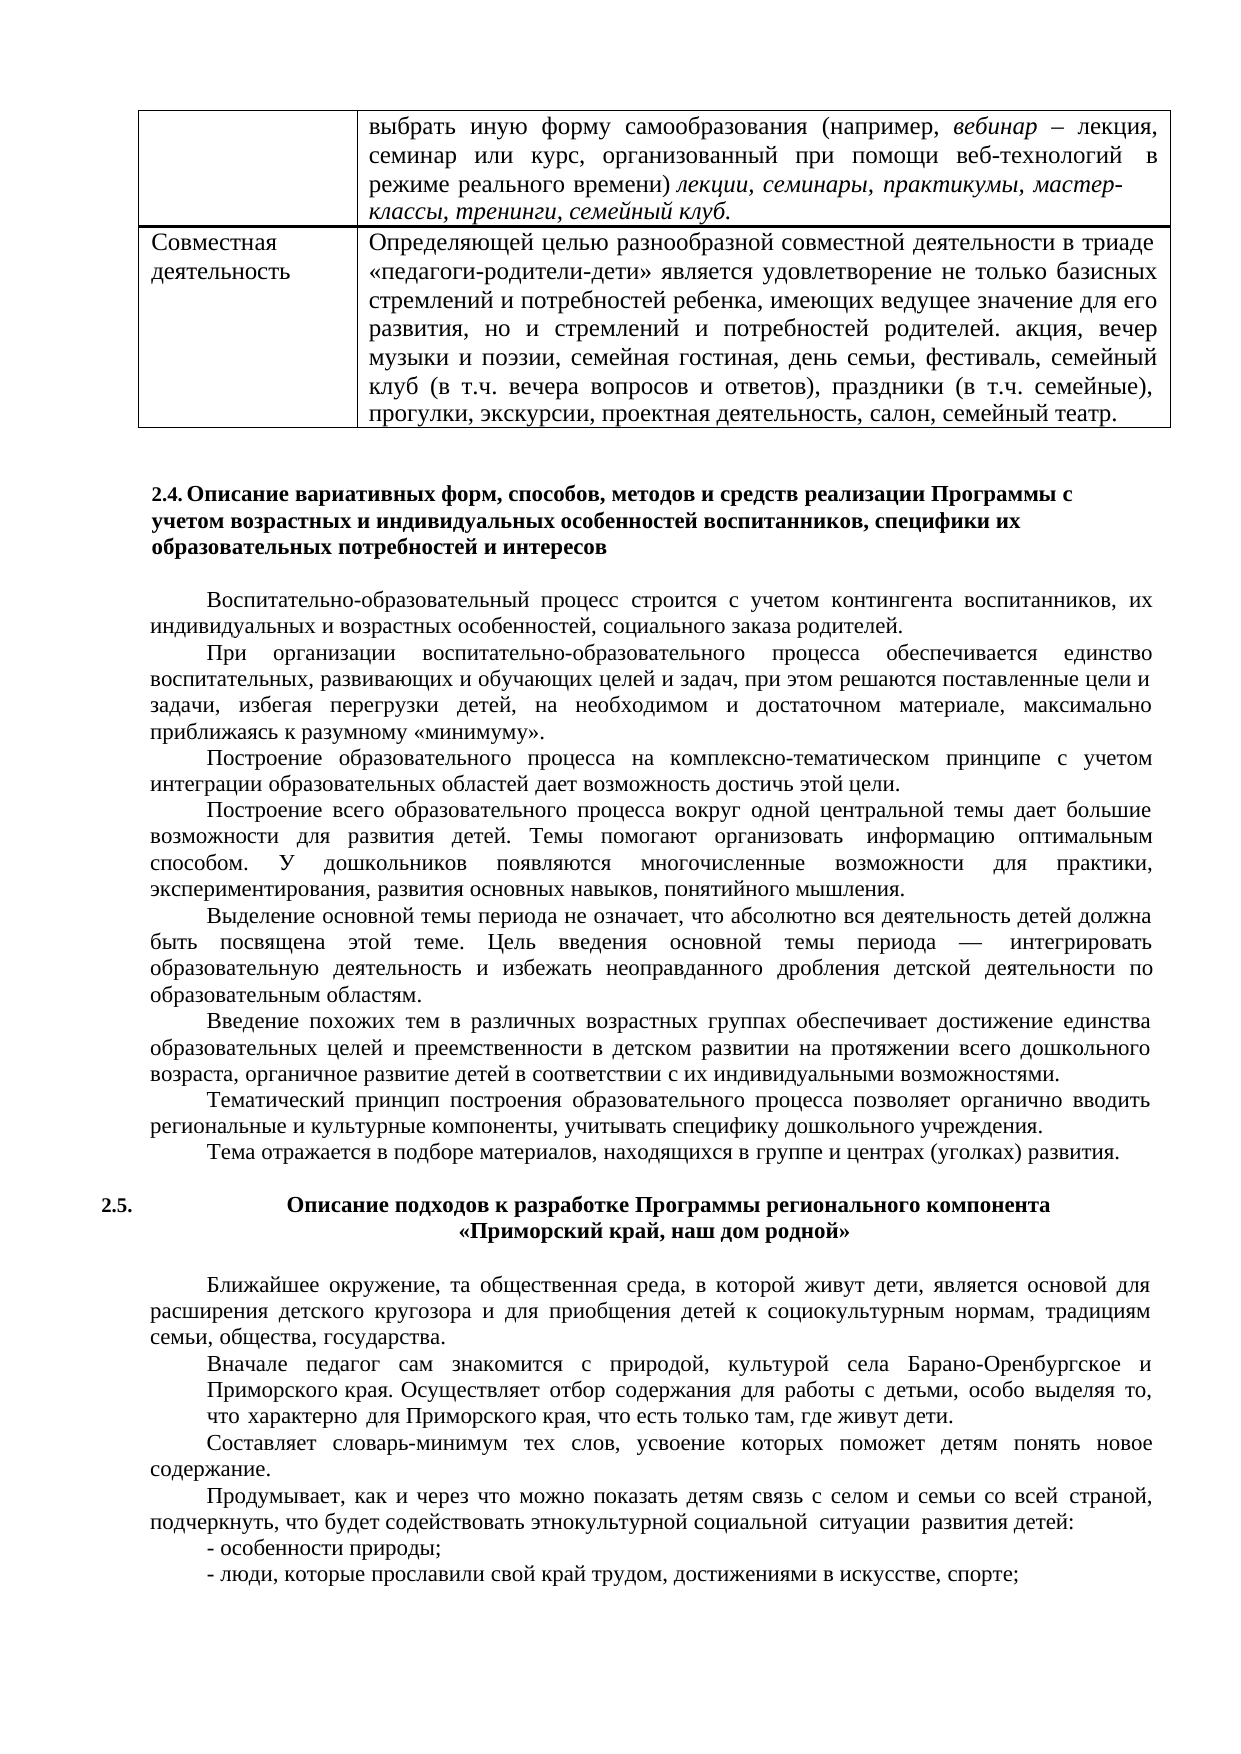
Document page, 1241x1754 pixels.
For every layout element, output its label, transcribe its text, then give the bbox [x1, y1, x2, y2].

text Ближайшее окружение, та общественная среда, в которой живут дети, является основой для расширения детского кругозора и для приобщения детей к социокультурным нормам, традициям семьи, общества, государства. [150, 1271, 1152, 1350]
text «Приморский край, наш дом родной» [161, 1218, 1147, 1244]
list Описание подходов к разработке Программы регионального компонента [101, 1192, 1201, 1218]
text Выделение основной темы периода не означает, что абсолютно вся деятельность детей должна быть посвящена этой теме. Цель введения основной темы периода — интегрировать образовательную деятельность и избежать неоправданного дробления детской деятельности по образовательным областям. [150, 902, 1153, 1007]
text Воспитательно-образовательный процесс строится с учетом контингента воспитанников, их индивидуальных и возрастных особенностей, социального заказа родителей. [150, 586, 1153, 638]
text При организации воспитательно-образовательного процесса обеспечивается единство воспитательных, развивающих и обучающих целей и задач, при этом решаются поставленные цели и задачи, избегая перегрузки детей, на необходимом и достаточном материале, максимально приближаясь к разумному «минимуму». [150, 639, 1152, 744]
text Тематический принцип построения образовательного процесса позволяет органично вводить региональные и культурные компоненты, учитывать специфику дошкольного учреждения. [150, 1086, 1152, 1139]
text Построение всего образовательного процесса вокруг одной центральной темы дает большие возможности для развития детей. Темы помогают организовать информацию оптимальным способом. У дошкольников появляются многочисленные возможности для практики, экспериментирования, развития основных навыков, понятийного мышления. [150, 796, 1153, 902]
text Составляет словарь-минимум тех слов, усвоение которых поможет детям понять новое содержание. [150, 1429, 1152, 1482]
text Введение похожих тем в различных возрастных группах обеспечивает достижение единства образовательных целей и преемственности в детском развитии на протяжении всего дошкольного возраста, органичное развитие детей в соответствии с их индивидуальными возможностями. [150, 1007, 1152, 1086]
table_cell Определяющей целью разнообразной совместной деятельности в триаде «педагоги-родители-дети» является удовлетворение не только базисных стремлений и потребностей ребенка, имеющих ведущее значение для его развития, но и стремлений и потребностей родителей. акция, вечер музыки и поэзии, семейная гостиная, день семьи, фестиваль, семейный клуб (в т.ч. вечера вопросов и ответов), праздники (в т.ч. семейные), прогулки, экскурсии, проектная деятельность, салон, семейный театр. [358, 228, 1170, 427]
text Построение образовательного процесса на комплексно-тематическом принципе с учетом интеграции образовательных областей дает возможность достичь этой цели. [150, 744, 1153, 796]
list Описание вариативных форм, способов, методов и средств реализации Программы с учетом возрастных и индивидуальных особенностей воспитанников, специфики их образовательных потребностей и интересов [151, 481, 1150, 559]
text Продумывает, как и через что можно показать детям связь с селом и семьи со всей страной, подчеркнуть, что будет содействовать этнокультурной социальной ситуации развития детей: [150, 1482, 1153, 1534]
text Вначале педагог сам знакомится с природой, культурой села Барано-Оренбургское и Приморского края. Осуществляет отбор содержания для работы с детьми, особо выделяя то, что характерно для Приморского края, что есть только там, где живут дети. [207, 1350, 1153, 1429]
table_header выбрать иную форму самообразования (например, вебинар – лекция, семинар или курс, организованный при помощи веб-технологий в режиме реального времени) лекции, семинары, практикумы, мастер- классы, тренинги, семейный клуб. [358, 111, 1170, 225]
list особенности природы; [207, 1535, 1201, 1561]
table_header [139, 111, 357, 225]
list люди, которые прославили свой край трудом, достижениями в искусстве, спорте; [207, 1561, 1201, 1587]
text Тема отражается в подборе материалов, находящихся в группе и центрах (уголках) развития. [207, 1139, 1201, 1165]
table_cell Совместная деятельность [139, 228, 357, 427]
